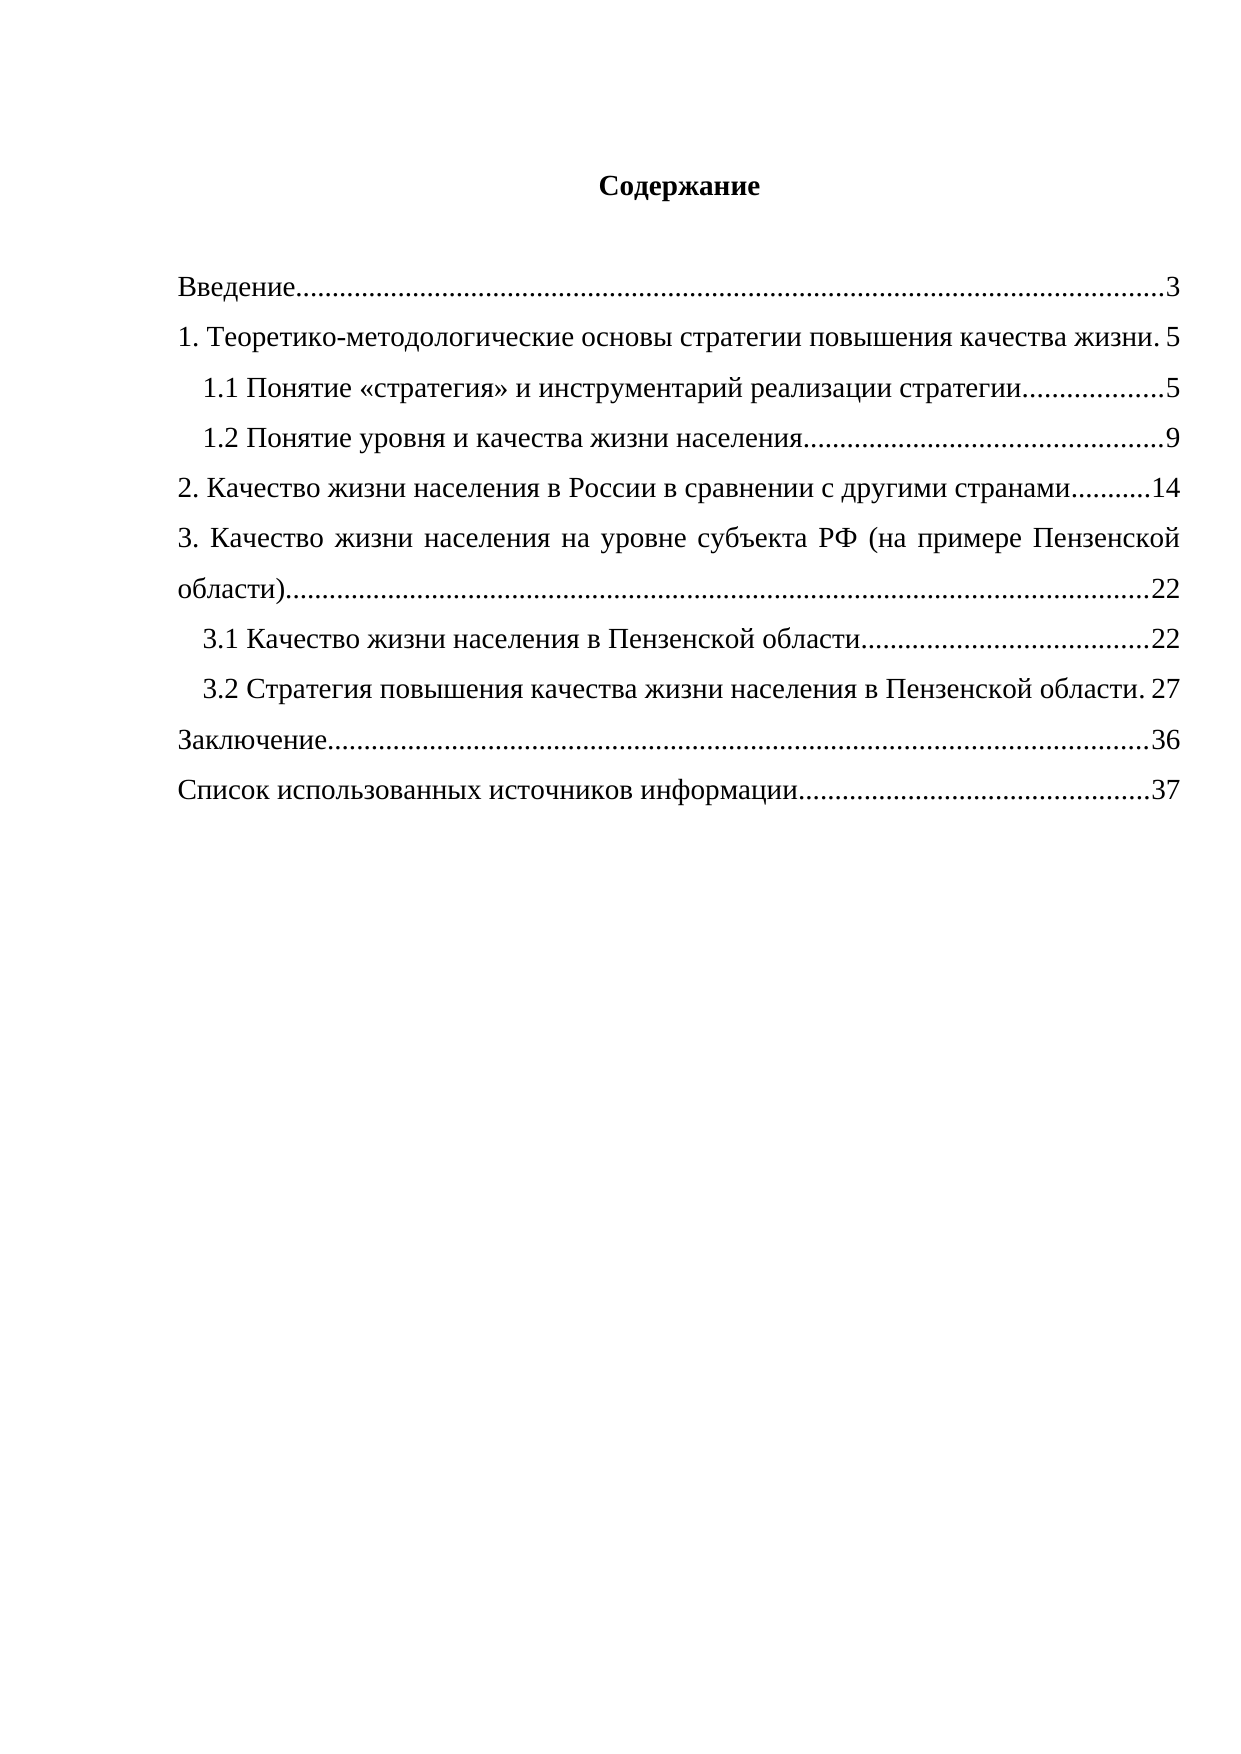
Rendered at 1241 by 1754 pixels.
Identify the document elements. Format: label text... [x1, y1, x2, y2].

text 1.1 Понятие «стратегия» и инструментарий реализации стратегии 5 [202, 370, 1181, 403]
text Содержание [177, 168, 1181, 202]
text 3.1 Качество жизни населения в Пензенской области 22 [202, 621, 1181, 655]
text Заключение 36 [177, 722, 1181, 755]
text 1.2 Понятие уровня и качества жизни населения 9 [202, 420, 1181, 453]
text 1. Теоретико-методологические основы стратегии повышения качества жизни 5 [177, 319, 1181, 353]
text 3.2 Стратегия повышения качества жизни населения в Пензенской области 27 [202, 672, 1181, 705]
text Введение 3 [177, 269, 1181, 303]
text 3. Качество жизни населения на уровне субъекта РФ (на примере Пензенской области) 22 [177, 521, 1181, 604]
text 2. Качество жизни населения в России в сравнении с другими странами 14 [177, 470, 1181, 504]
text Список использованных источников информации 37 [177, 772, 1181, 806]
